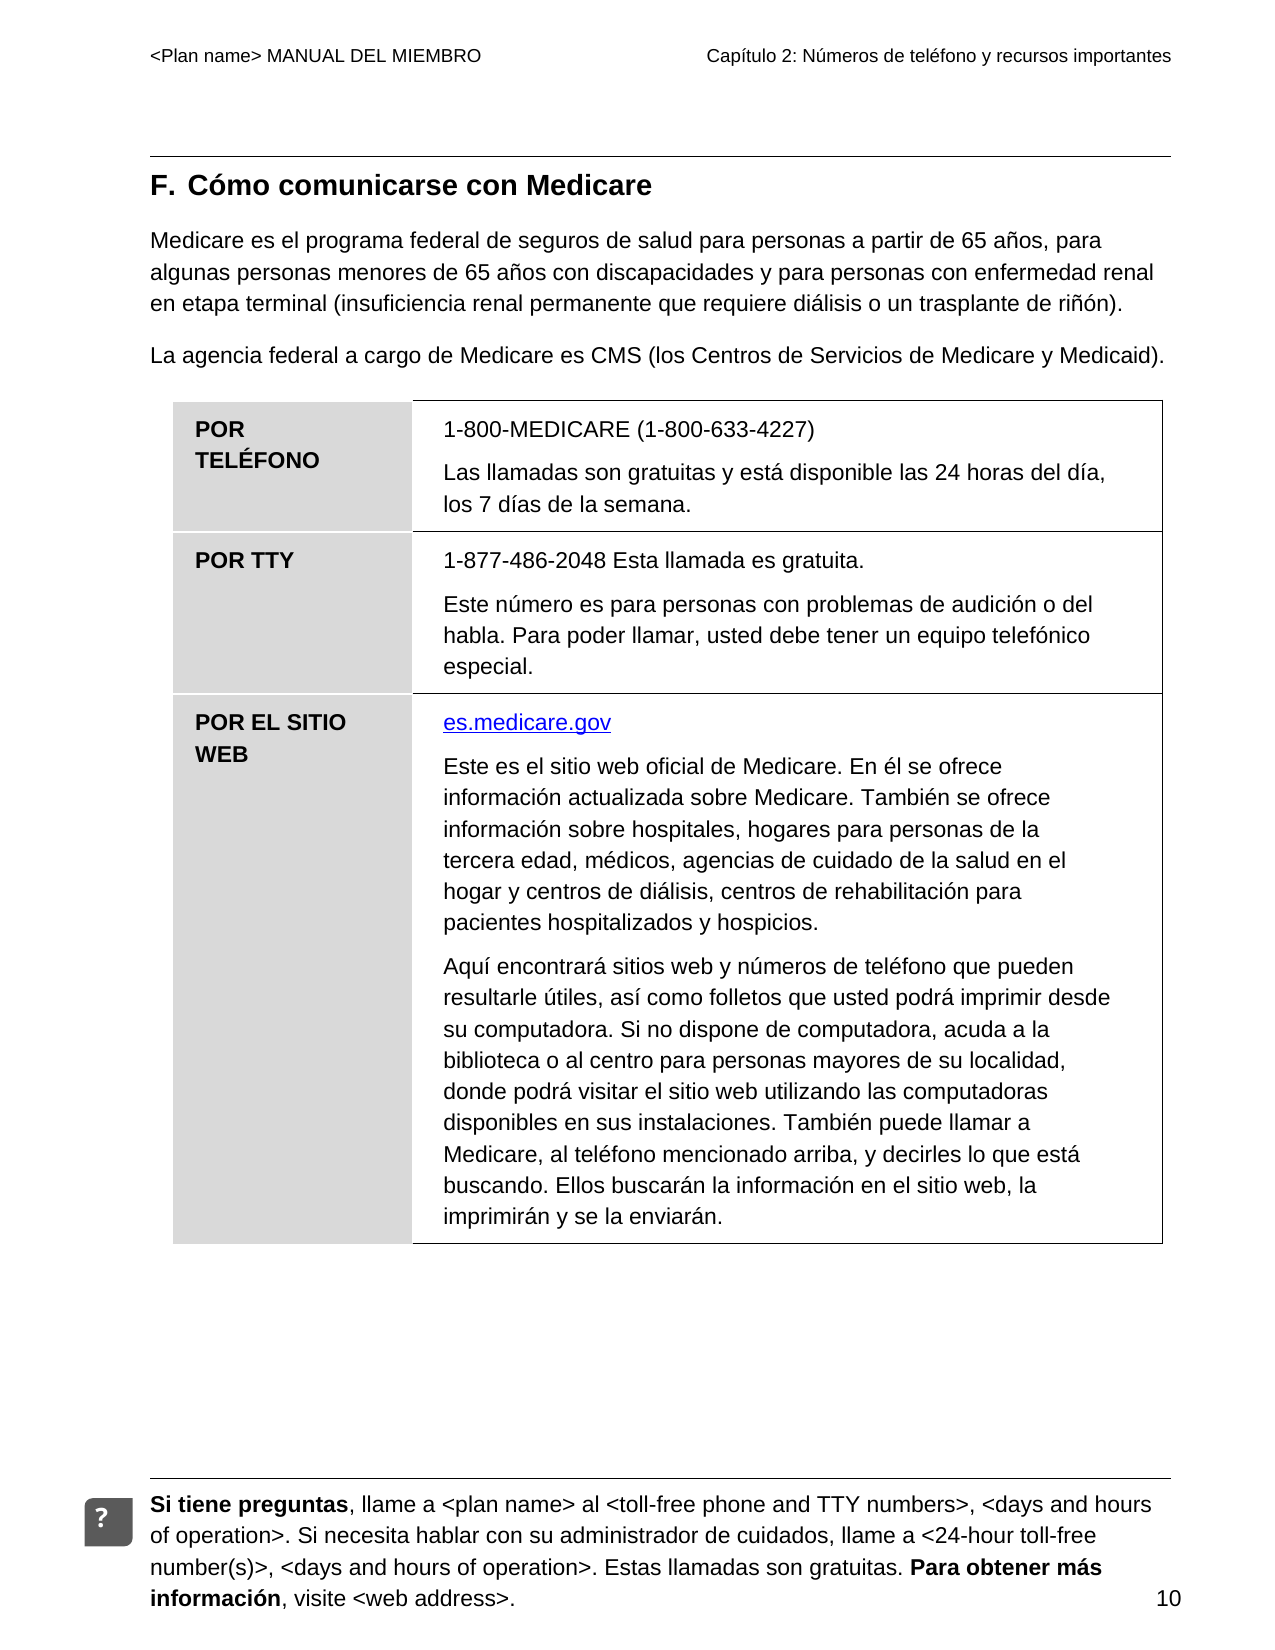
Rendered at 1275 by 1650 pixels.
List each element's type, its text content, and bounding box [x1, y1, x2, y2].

table_cell 1-800-MEDICARE (1-800-633-4227) Las llamadas son gratuitas y está disponible las 24 horas del día, los 7 días de la semana. [413, 401, 1162, 531]
text Medicare es el programa federal de seguros de salud para personas a partir de 65 años, para algunas personas menores de 65 años con discapacidades y para personas con enfermedad renal en etapa terminal (insuficiencia renal permanente que requiere diálisis o un trasplante de riñón). [150, 224, 1171, 317]
table_header [413, 390, 1162, 399]
text La agencia federal a cargo de Medicare es CMS (los Centros de Servicios de Medicare y Medicaid). [150, 338, 1171, 369]
table_cell POR TTY [173, 533, 412, 693]
subtitle Cómo comunicarse con Medicare [150, 157, 1171, 203]
table_cell POR TELÉFONO [173, 402, 412, 531]
table_cell 1-877-486-2048 Esta llamada es gratuita. Este número es para personas con problemas de audición o del habla. Para poder llamar, usted debe tener un equipo telefónico especial. [413, 532, 1162, 693]
table_cell POR EL SITIO WEB [173, 695, 412, 1243]
table_cell es.medicare.gov Este es el sitio web oficial de Medicare. En él se ofrece información actualizada sobre Medicare. También se ofrece información sobre hospitales, hogares para personas de la tercera edad, médicos, agencias de cuidado de la salud en el hogar y centros de diálisis, centros de rehabilitación para pacientes hospitalizados y hospicios. Aquí encontrará sitios web y números de teléfono que pueden resultarle útiles, así como folletos que usted podrá imprimir desde su computadora. Si no dispone de computadora, acuda a la biblioteca o al centro para personas mayores de su localidad, donde podrá visitar el sitio web utilizando las computadoras disponibles en sus instalaciones. También puede llamar a Medicare, al teléfono mencionado arriba, y decirles lo que está buscando. Ellos buscarán la información en el sitio web, la imprimirán y se la enviarán. [413, 694, 1162, 1243]
